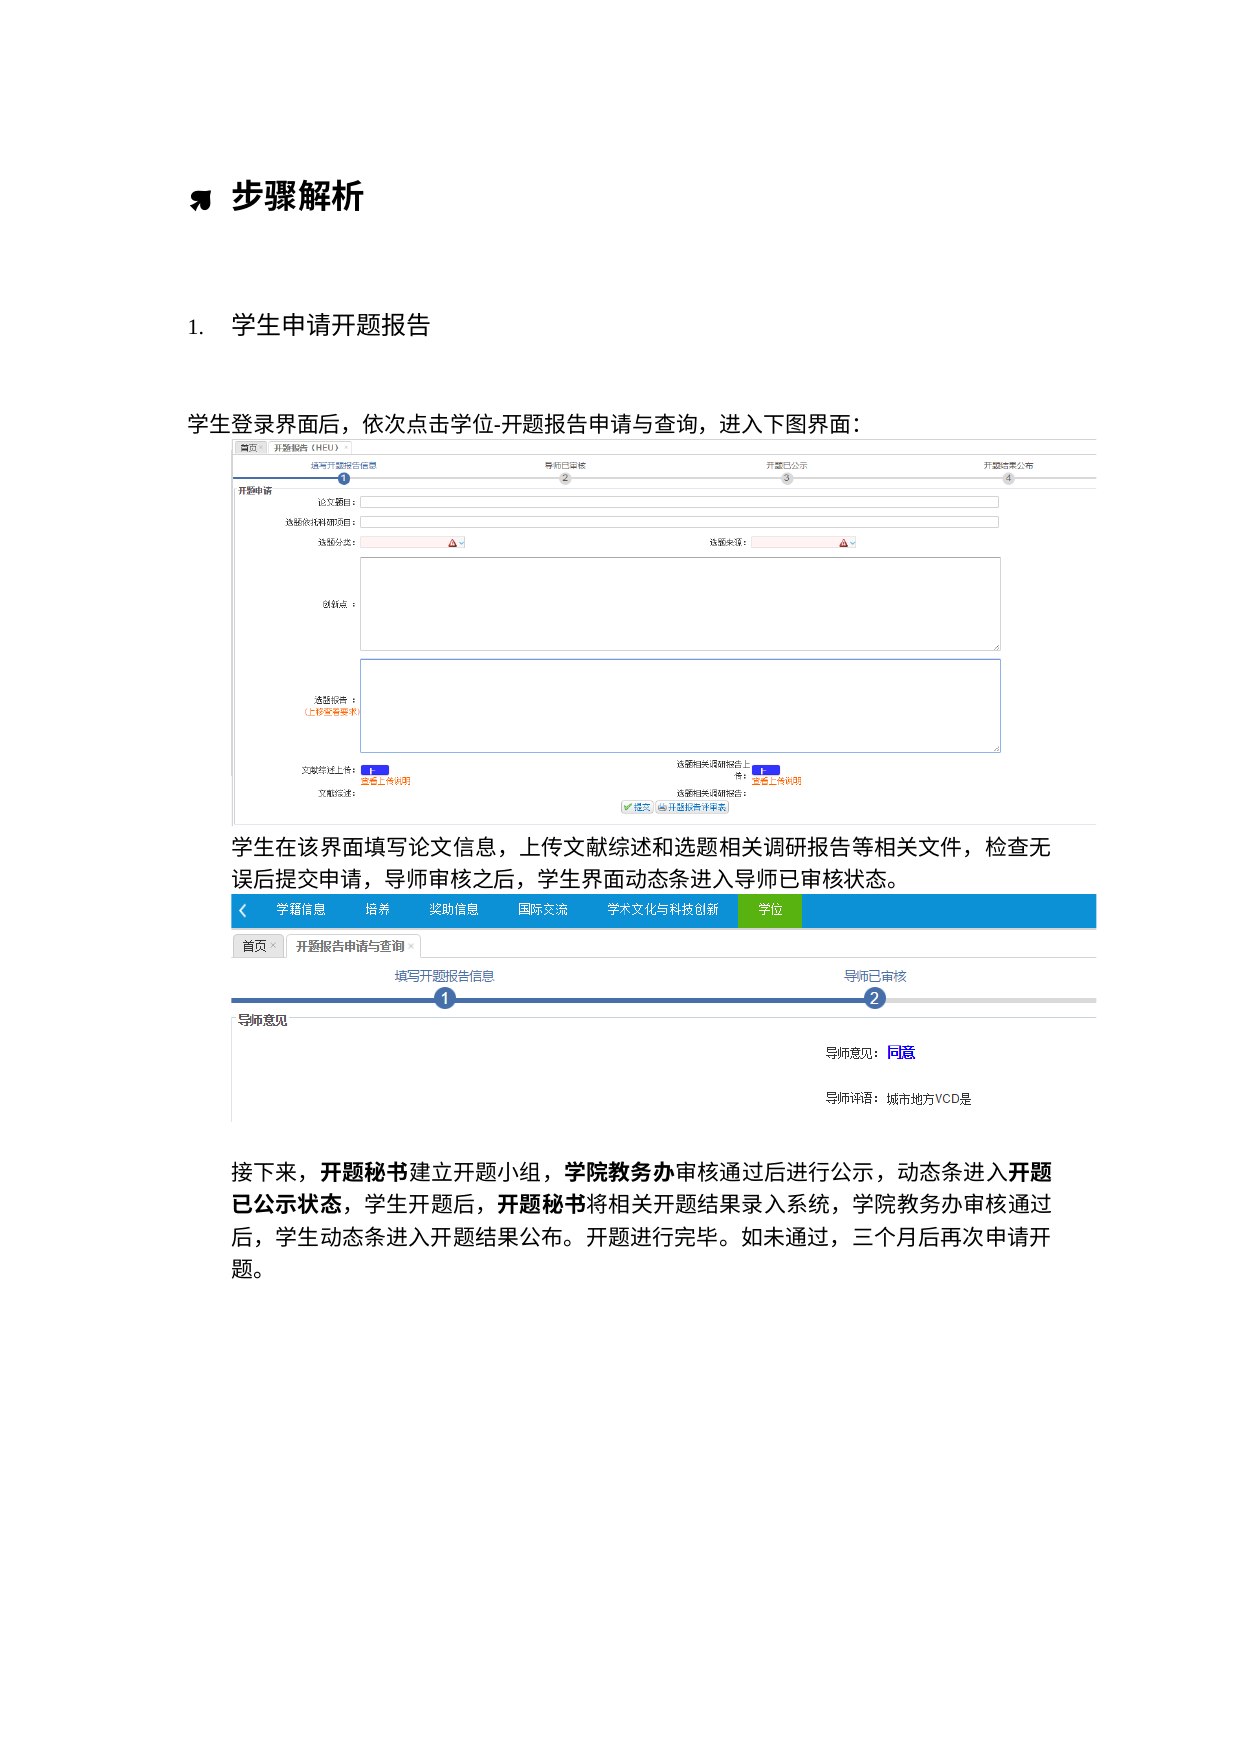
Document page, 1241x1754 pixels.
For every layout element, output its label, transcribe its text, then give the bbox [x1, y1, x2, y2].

text 接下来，开题秘书建立开题小组，学院教务办审核通过后进行公示，动态条进入开题已公示状态，学生开题后，开题秘书将相关开题结果录入系统，学院教务办审核通过后，学生动态条进入开题结果公布。开题进行完毕。如未通过，三个月后再次申请开题。 [231, 1154, 1053, 1284]
text 学生登录界面后，依次点击学位-开题报告申请与查询，进入下图界面： [187, 407, 1053, 439]
text 学生在该界面填写论文信息，上传文献综述和选题相关调研报告等相关文件，检查无误后提交申请，导师审核之后，学生界面动态条进入导师已审核状态。 [231, 829, 1053, 894]
picture [231, 439, 1097, 826]
picture [231, 894, 1097, 1122]
subtitle 学生申请开题报告 [187, 291, 1053, 356]
subtitle 步骤解析 [187, 162, 1053, 227]
